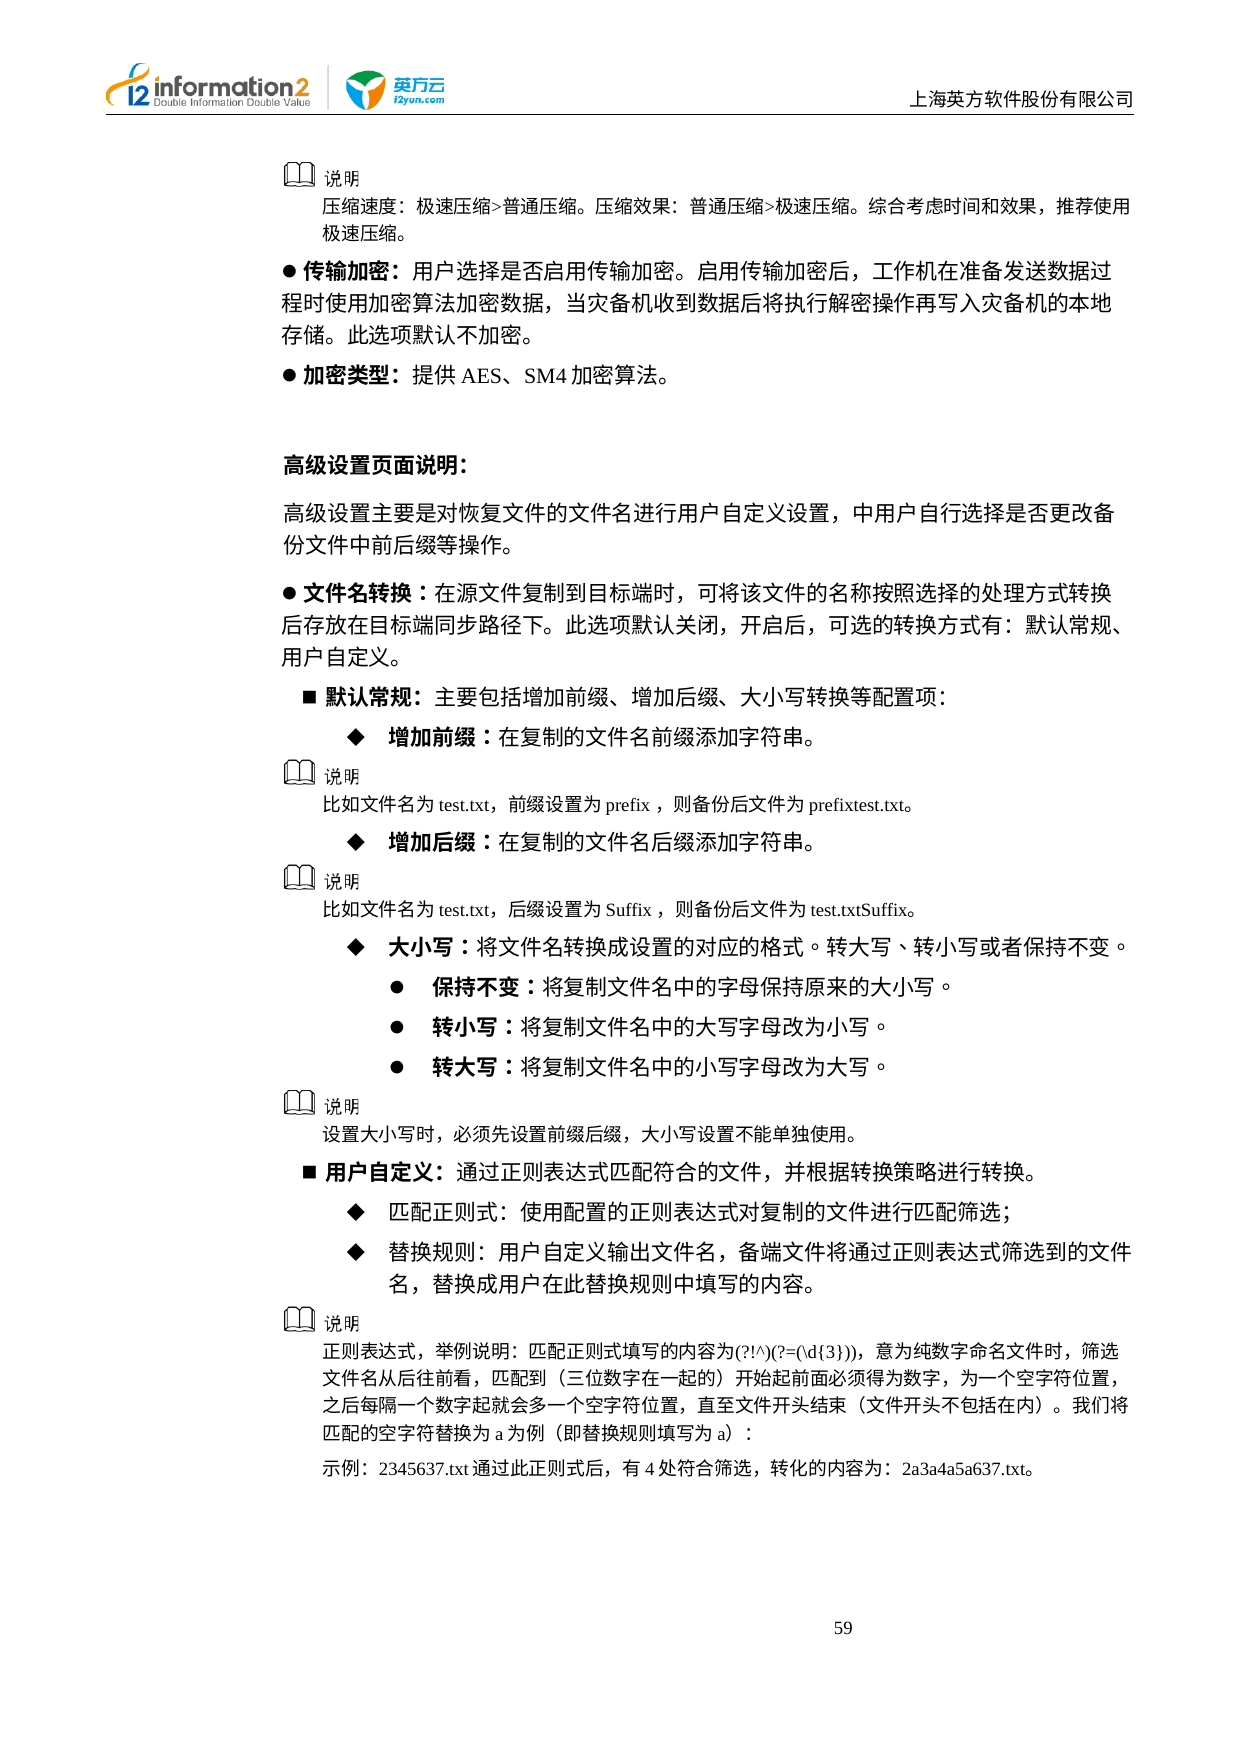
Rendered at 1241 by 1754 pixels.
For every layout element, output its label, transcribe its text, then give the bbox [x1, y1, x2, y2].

text 用户自定义：通过正则表达式匹配符合的文件，并根据转换策略进行转换。 [301, 1155, 1134, 1187]
list 匹配正则式：使用配置的正则表达式对复制的文件进行匹配筛选； [345, 1195, 1134, 1227]
text 比如文件名为test.txt，后缀设置为Suffix ，则备份后文件为test.txtSuffix。 [322, 894, 1134, 922]
text 文件名转换：在源文件复制到目标端时，可将该文件的名称按照选择的处理方式转换后存放在目标端同步路径下。此选项默认关闭，开启后，可选的转换方式有：默认常规、用户自定义。 [281, 576, 1134, 671]
list 大小写：将文件名转换成设置的对应的格式。转大写、转小写或者保持不变。 [345, 930, 1134, 962]
text 压缩速度：极速压缩>普通压缩。压缩效果：普通压缩>极速压缩。综合考虑时间和效果，推荐使用极速压缩。 [322, 192, 1134, 246]
picture [105, 52, 444, 110]
picture [283, 759, 359, 785]
text 加密类型：提供AES、SM4加密算法。 [281, 358, 1134, 389]
list 替换规则：用户自定义输出文件名，备端文件将通过正则表达式筛选到的文件名，替换成用户在此替换规则中填写的内容。 [345, 1235, 1134, 1298]
text 正则表达式，举例说明：匹配正则式填写的内容为(?!^)(?=(\d{3}))，意为纯数字命名文件时，筛选文件名从后往前看，匹配到（三位数字在一起的）开始起前面必须得为数字，为一个空字符位置，之后每隔一个数字起就会多一个空字符位置，直至文件开头结束（文件开头不包括在内）。我们将匹配的空字符替换为a为例（即替换规则填写为a）： [322, 1337, 1134, 1445]
picture [283, 864, 359, 890]
picture [433, 85, 444, 90]
text 高级设置主要是对恢复文件的文件名进行用户自定义设置，中用户自行选择是否更改备份文件中前后缀等操作。 [283, 496, 1134, 559]
list 增加前缀：在复制的文件名前缀添加字符串。 [345, 719, 1134, 751]
picture [283, 1090, 359, 1115]
text 示例：2345637.txt通过此正则式后，有4处符合筛选，转化的内容为：2a3a4a5a637.txt。 [322, 1454, 1134, 1481]
text 默认常规：主要包括增加前缀、增加后缀、大小写转换等配置项： [301, 679, 1134, 711]
text 传输加密：用户选择是否启用传输加密。启用传输加密后，工作机在准备发送数据过程时使用加密算法加密数据，当灾备机收到数据后将执行解密操作再写入灾备机的本地存储。此选项默认不加密。 [281, 254, 1134, 349]
list 增加后缀：在复制的文件名后缀添加字符串。 [345, 825, 1134, 856]
picture [283, 162, 359, 187]
text 比如文件名为test.txt，前缀设置为prefix ，则备份后文件为prefixtest.txt。 [322, 789, 1134, 816]
text 高级设置页面说明： [283, 448, 1134, 479]
list 转小写：将复制文件名中的大写字母改为小写。 [389, 1010, 1134, 1042]
list 转大写：将复制文件名中的小写字母改为大写。 [389, 1050, 1134, 1082]
list 保持不变：将复制文件名中的字母保持原来的大小写。 [389, 970, 1134, 1002]
text 设置大小写时，必须先设置前缀后缀，大小写设置不能单独使用。 [322, 1120, 1134, 1147]
picture [283, 1306, 359, 1332]
